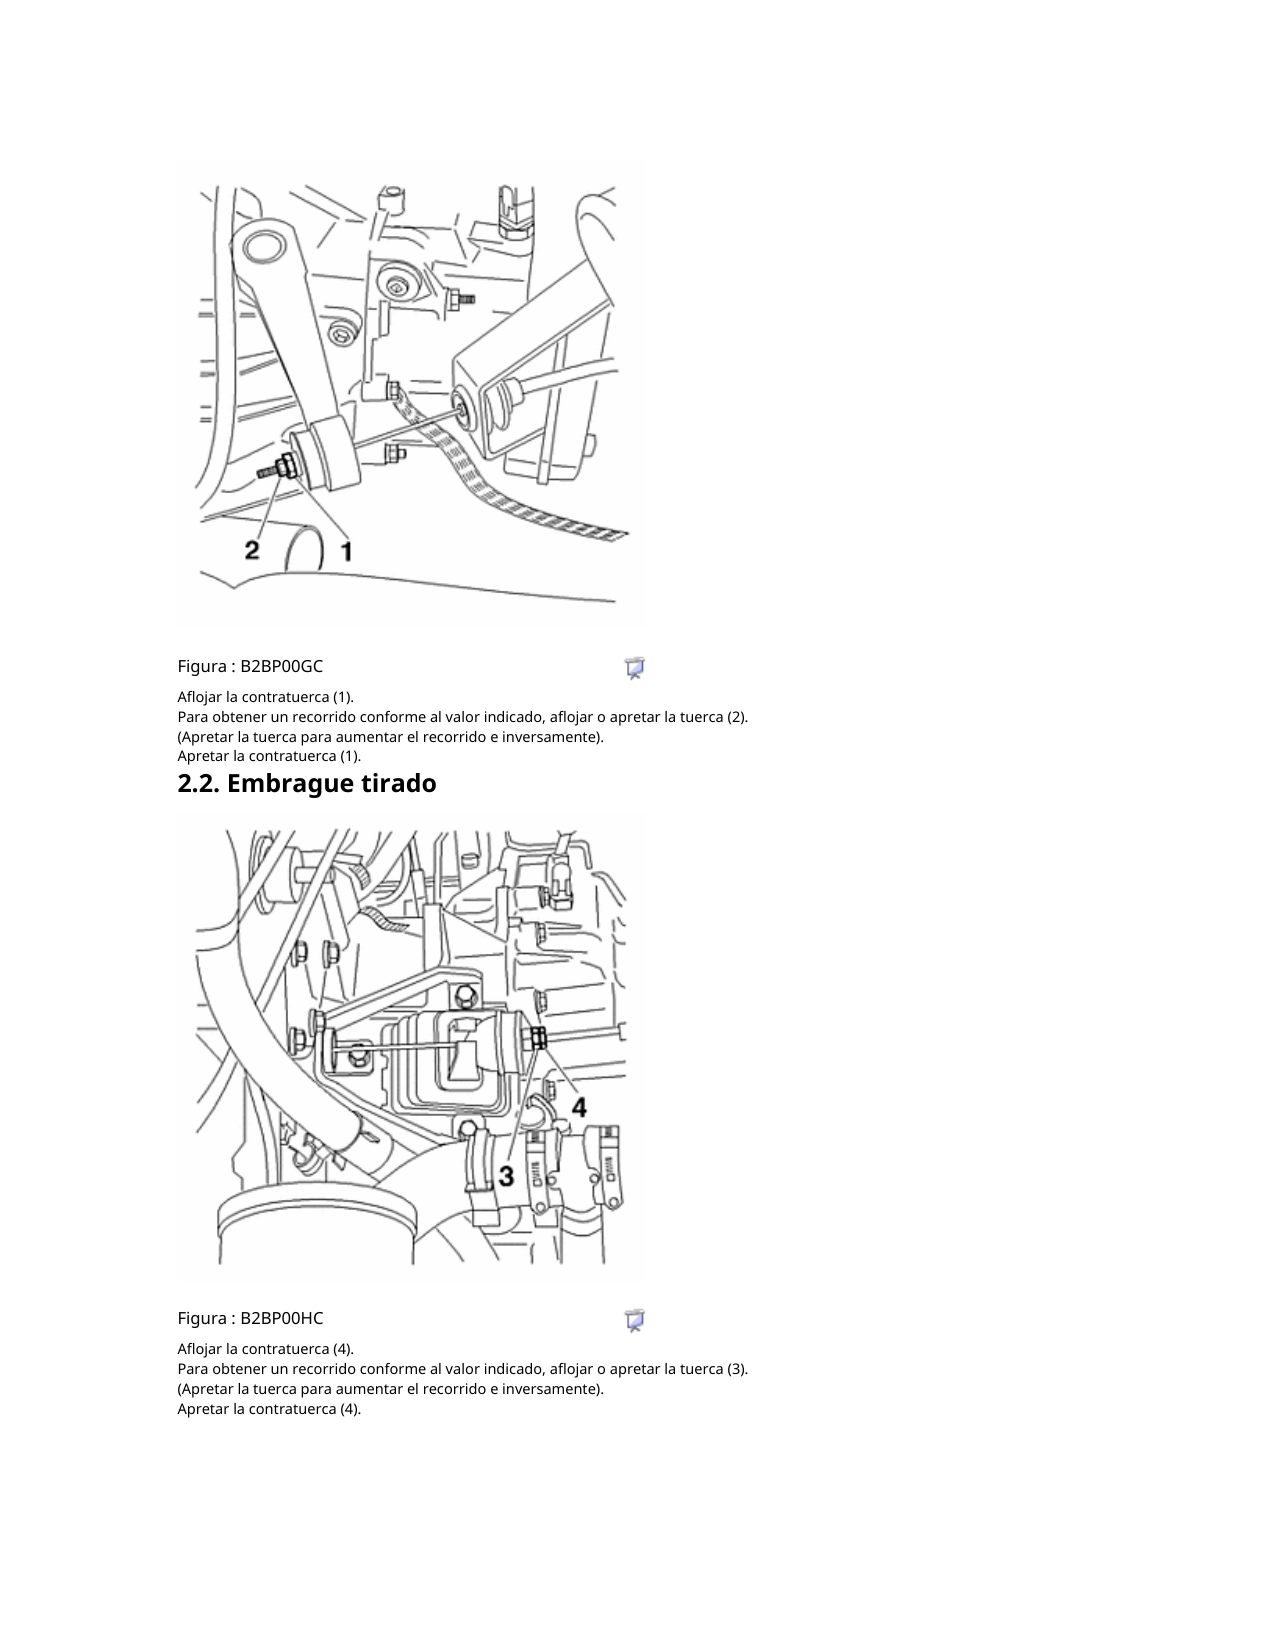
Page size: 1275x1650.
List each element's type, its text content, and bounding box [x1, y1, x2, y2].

text Apretar la contratuerca (4). [177, 1399, 1098, 1419]
text Apretar la contratuerca (1). [177, 746, 1098, 766]
text (Apretar la tuerca para aumentar el recorrido e inversamente). [177, 726, 1098, 746]
text Para obtener un recorrido conforme al valor indicado, aflojar o apretar la tuerca (2). [177, 706, 1098, 726]
text Para obtener un recorrido conforme al valor indicado, aflojar o apretar la tuerca (3). [177, 1359, 1098, 1379]
text Aflojar la contratuerca (4). [177, 1339, 1098, 1359]
table_header [176, 800, 651, 1294]
picture [618, 654, 650, 685]
table_cell [540, 1294, 651, 1339]
picture [177, 812, 646, 1282]
table_cell Figura : B2BP00HC [176, 1294, 540, 1339]
text (Apretar la tuerca para aumentar el recorrido e inversamente). [177, 1379, 1098, 1399]
picture [618, 1306, 650, 1338]
table_cell [541, 642, 651, 687]
text 2.2. Embrague tirado [177, 766, 1098, 800]
text Aflojar la contratuerca (1). [177, 687, 1098, 706]
table_cell Figura : B2BP00GC [176, 642, 541, 687]
picture [177, 160, 646, 629]
table_header [176, 148, 651, 642]
